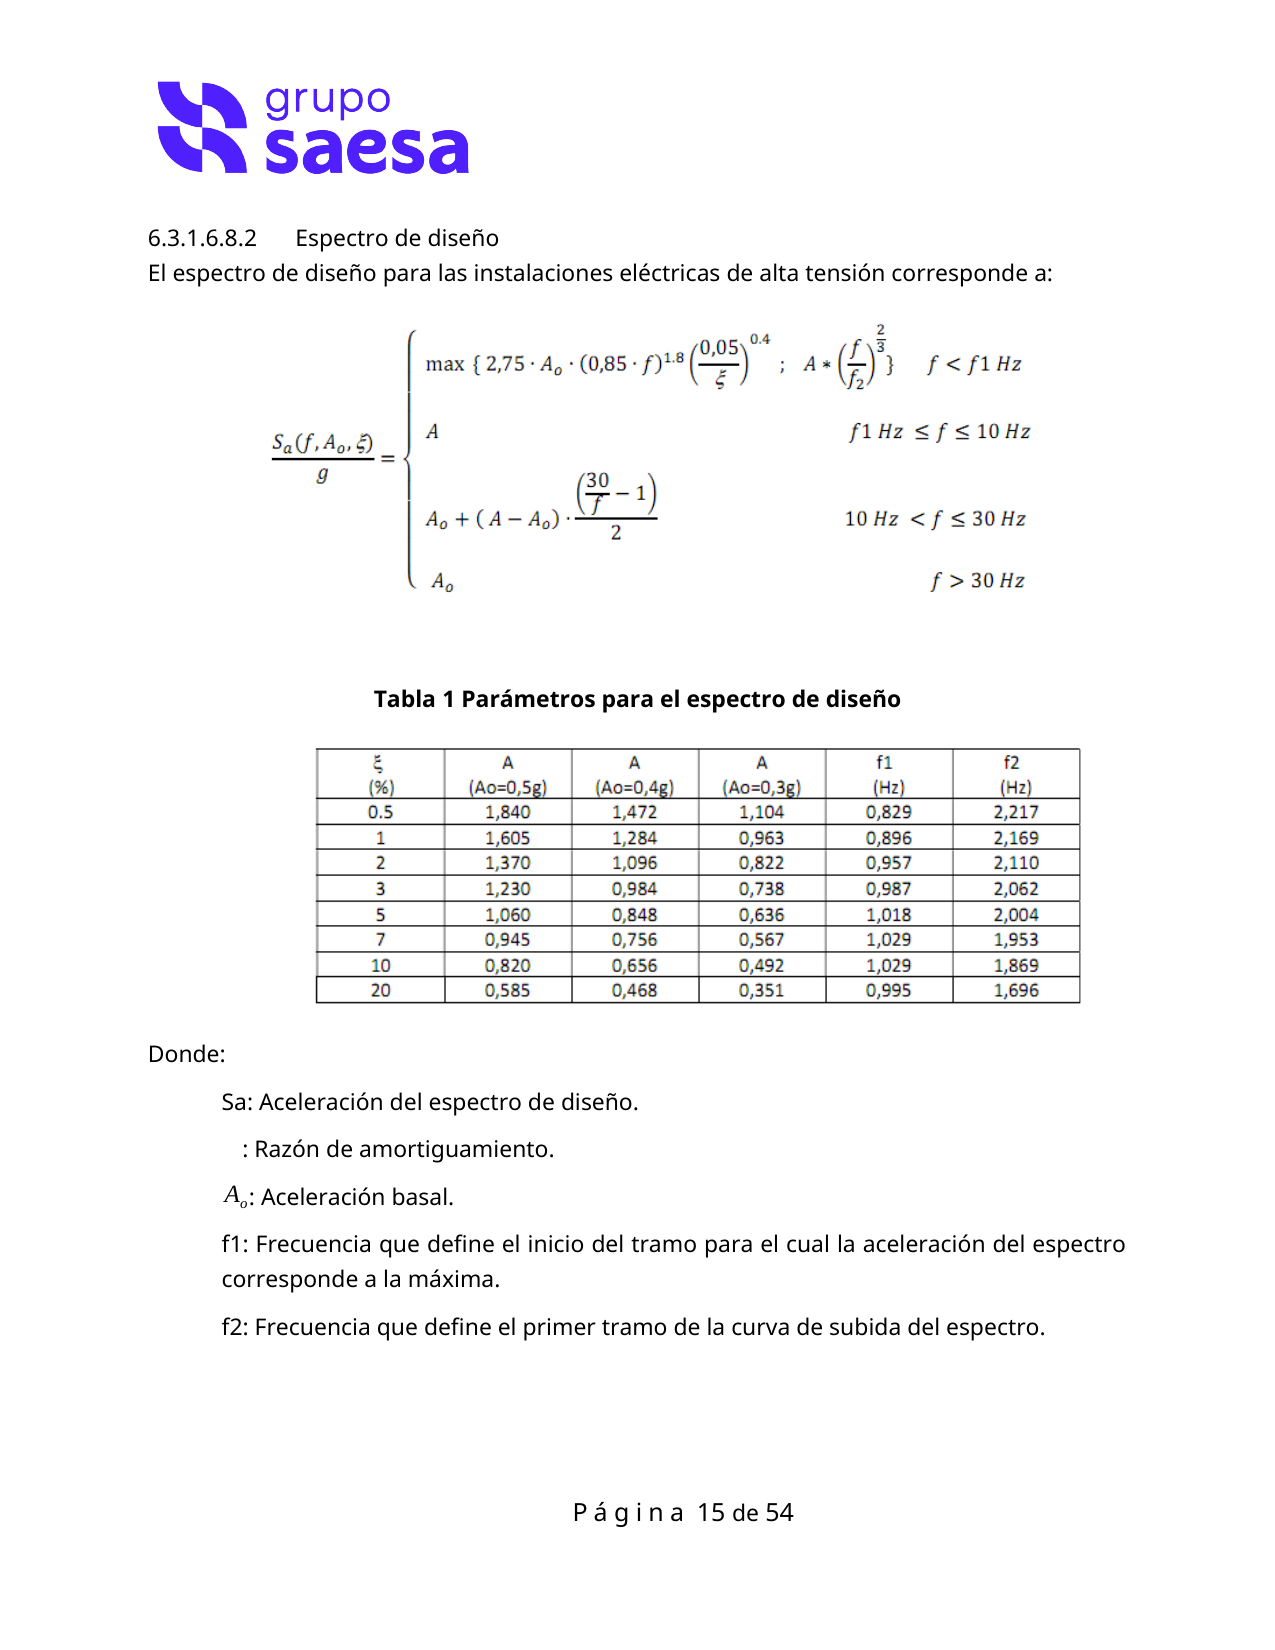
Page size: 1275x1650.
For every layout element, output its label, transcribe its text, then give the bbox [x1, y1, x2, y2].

text El espectro de diseño para las instalaciones eléctricas de alta tensión corresponde a: [148, 256, 1127, 288]
picture [312, 743, 1081, 1009]
picture [265, 317, 1034, 606]
picture [147, 73, 478, 177]
text : Aceleración basal. [221, 1181, 1127, 1212]
subtitle Espectro de diseño [148, 221, 1127, 253]
text Sa: Aceleración del espectro de diseño. [221, 1086, 1127, 1117]
text f2: Frecuencia que define el primer tramo de la curva de subida del espectro. [221, 1311, 1127, 1342]
text f1: Frecuencia que define el inicio del tramo para el cual la aceleración del espectro corresponde a la máxima. [221, 1228, 1127, 1294]
text : Razón de amortiguamiento. [221, 1133, 1127, 1164]
text Donde: [148, 1038, 1127, 1069]
text Tabla 1 Parámetros para el espectro de diseño [148, 683, 1127, 714]
